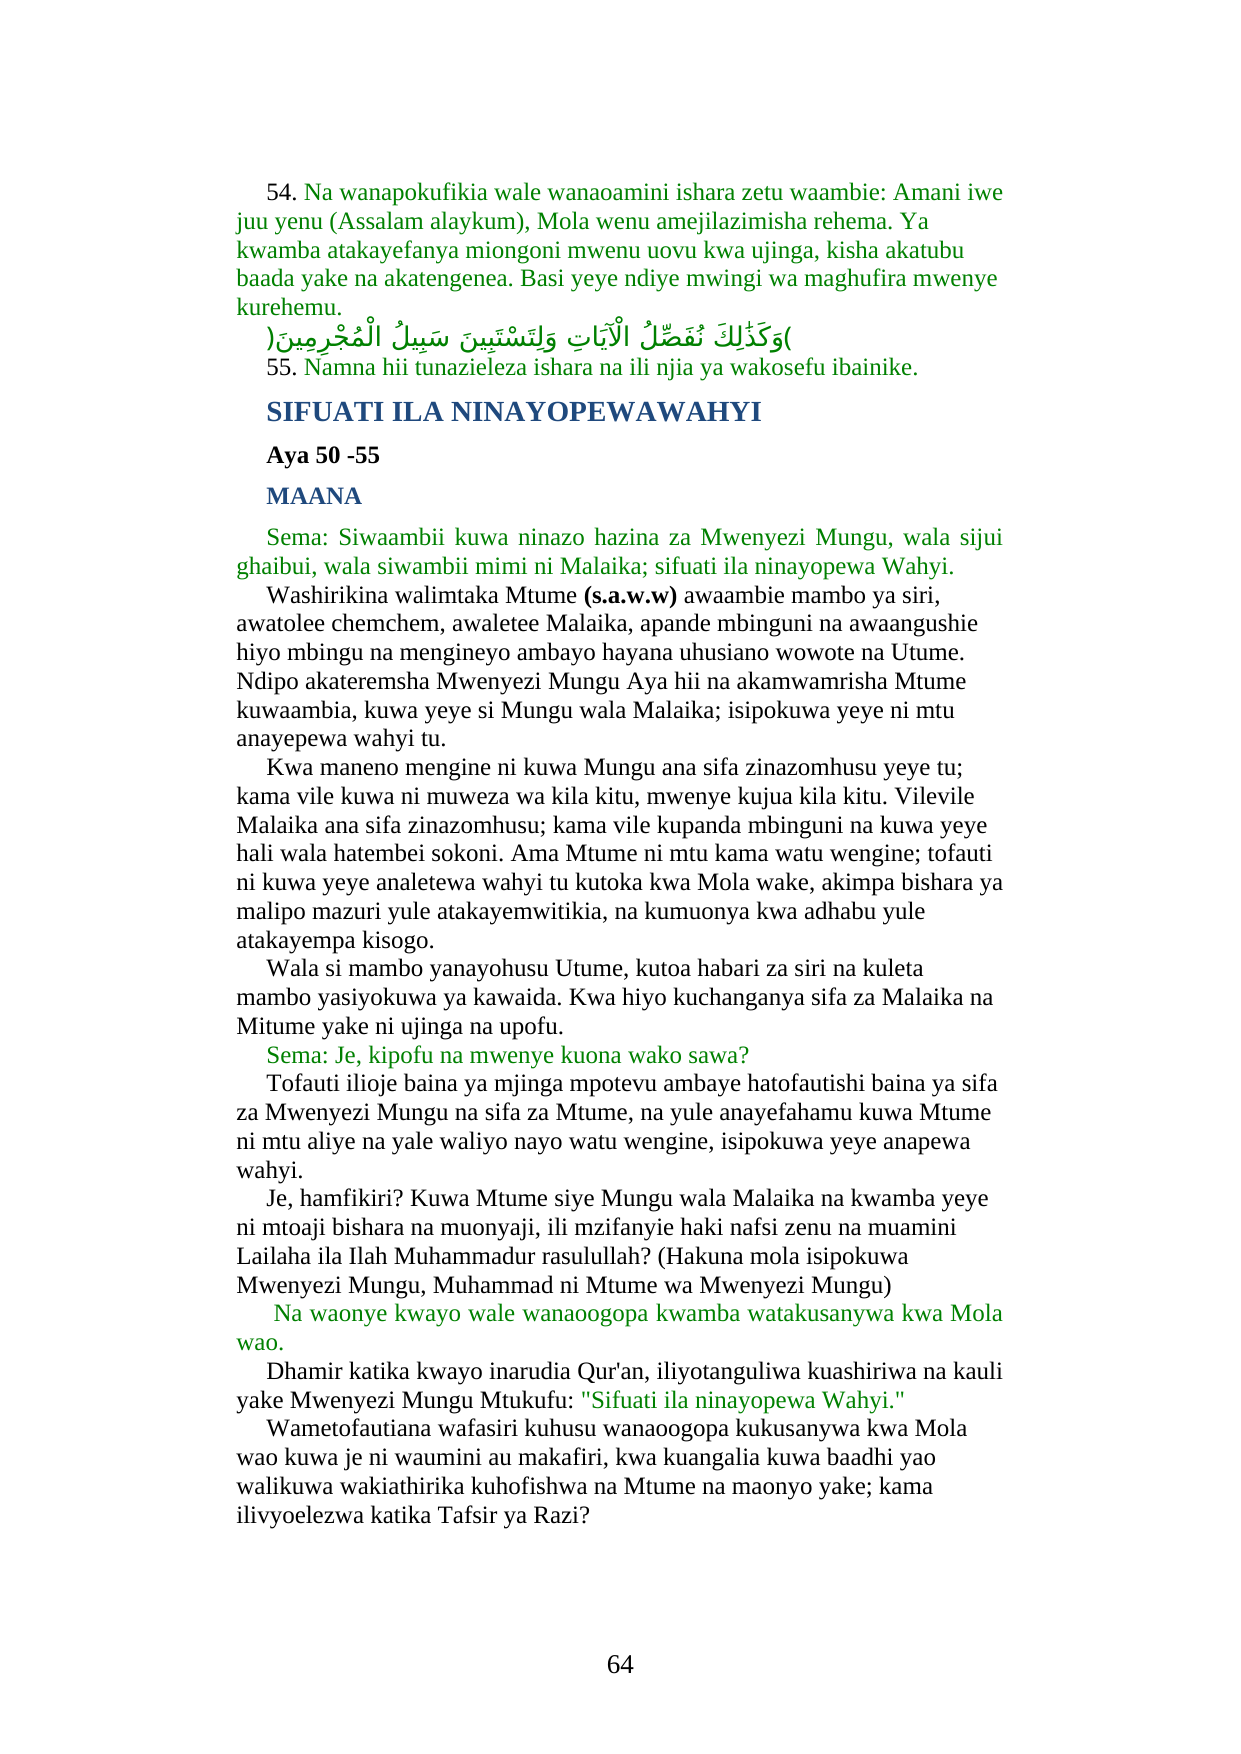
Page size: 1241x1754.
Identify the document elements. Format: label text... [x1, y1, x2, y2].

text Kwa maneno mengine ni kuwa Mungu ana sifa zinazomhusu yeye tu; kama vile kuwa ni muweza wa kila kitu, mwenye kujua kila kitu. Vilevile Malaika ana sifa zinazomhusu; kama vile kupanda mbinguni na kuwa yeye hali wala hatembei sokoni. Ama Mtume ni mtu kama watu wengine; tofauti ni kuwa yeye analetewa wahyi tu kutoka kwa Mola wake, akimpa bishara ya malipo mazuri yule atakayemwitikia, na kumuonya kwa adhabu yule atakayempa kisogo. [236, 752, 1004, 953]
text Sema: Je, kipofu na mwenye kuona wako sawa? [236, 1040, 1004, 1068]
text Wala si mambo yanayohusu Utume, kutoa habari za siri na kuleta mambo yasiyokuwa ya kawaida. Kwa hiyo kuchanganya sifa za Malaika na Mitume yake ni ujinga na upofu. [236, 953, 1004, 1040]
text Sema: Siwaambii kuwa ninazo hazina za Mwenyezi Mungu, wala sijui ghaibui, wala siwambii mimi ni Malaika; sifuati ila ninayopewa Wahyi. [236, 522, 1004, 580]
text Na waonye kwayo wale wanaoogopa kwamba watakusanywa kwa Mola wao. [236, 1298, 1004, 1356]
text Dhamir katika kwayo inarudia Qur'an, iliyotanguliwa kuashiriwa na kauli yake Mwenyezi Mungu Mtukufu: "Sifuati ila ninayopewa Wahyi." [236, 1356, 1004, 1413]
text 55. Namna hii tunazieleza ishara na ili njia ya wakosefu ibainike. [236, 352, 1004, 381]
text Washirikina walimtaka Mtume (s.a.w.w) awaambie mambo ya siri, awatolee chemchem, awaletee Malaika, apande mbinguni na awaangushie hiyo mbingu na mengineyo ambayo hayana uhusiano wowote na Utume. Ndipo akateremsha Mwenyezi Mungu Aya hii na akamwamrisha Mtume kuwaambia, kuwa yeye si Mungu wala Malaika; isipokuwa yeye ni mtu anayepewa wahyi tu. [236, 580, 1004, 752]
text Tofauti ilioje baina ya mjinga mpotevu ambaye hatofautishi baina ya sifa za Mwenyezi Mungu na sifa za Mtume, na yule anayefahamu kuwa Mtume ni mtu aliye na yale waliyo nayo watu wengine, isipokuwa yeye anapewa wahyi. [236, 1068, 1004, 1183]
text 54. Na wanapokufikia wale wanaoamini ishara zetu waambie: Amani iwe juu yenu (Assalam alaykum), Mola wenu amejilazimisha rehema. Ya kwamba atakayefanya miongoni mwenu uovu kwa ujinga, kisha akatubu baada yake na akatengenea. Basi yeye ndiye mwingi wa maghufira mwenye kurehemu. [236, 177, 1004, 321]
subtitle MAANA [236, 481, 1004, 510]
text Aya 50 -55 [236, 440, 1004, 468]
text Je, hamfikiri? Kuwa Mtume siye Mungu wala Malaika na kwamba yeye ni mtoaji bishara na muonyaji, ili mzifanyie haki nafsi zenu na muamini Lailaha ila Ilah Muhammadur rasulullah? (Hakuna mola isipokuwa Mwenyezi Mungu, Muhammad ni Mtume wa Mwenyezi Mungu) [236, 1183, 1004, 1298]
text ﴿وَكَذَٰلِكَ نُفَصِّلُ الْآيَاتِ وَلِتَسْتَبِينَ سَبِيلُ الْمُجْرِمِينَ﴾ [236, 321, 1004, 352]
subtitle SIFUATI ILA NINAYOPEWAWAHYI [236, 394, 1004, 427]
text Wametofautiana wafasiri kuhusu wanaoogopa kukusanywa kwa Mola wao kuwa je ni waumini au makafiri, kwa kuangalia kuwa baadhi yao walikuwa wakiathirika kuhofishwa na Mtume na maonyo yake; kama ilivyoelezwa katika Tafsir ya Razi? [236, 1413, 1004, 1528]
